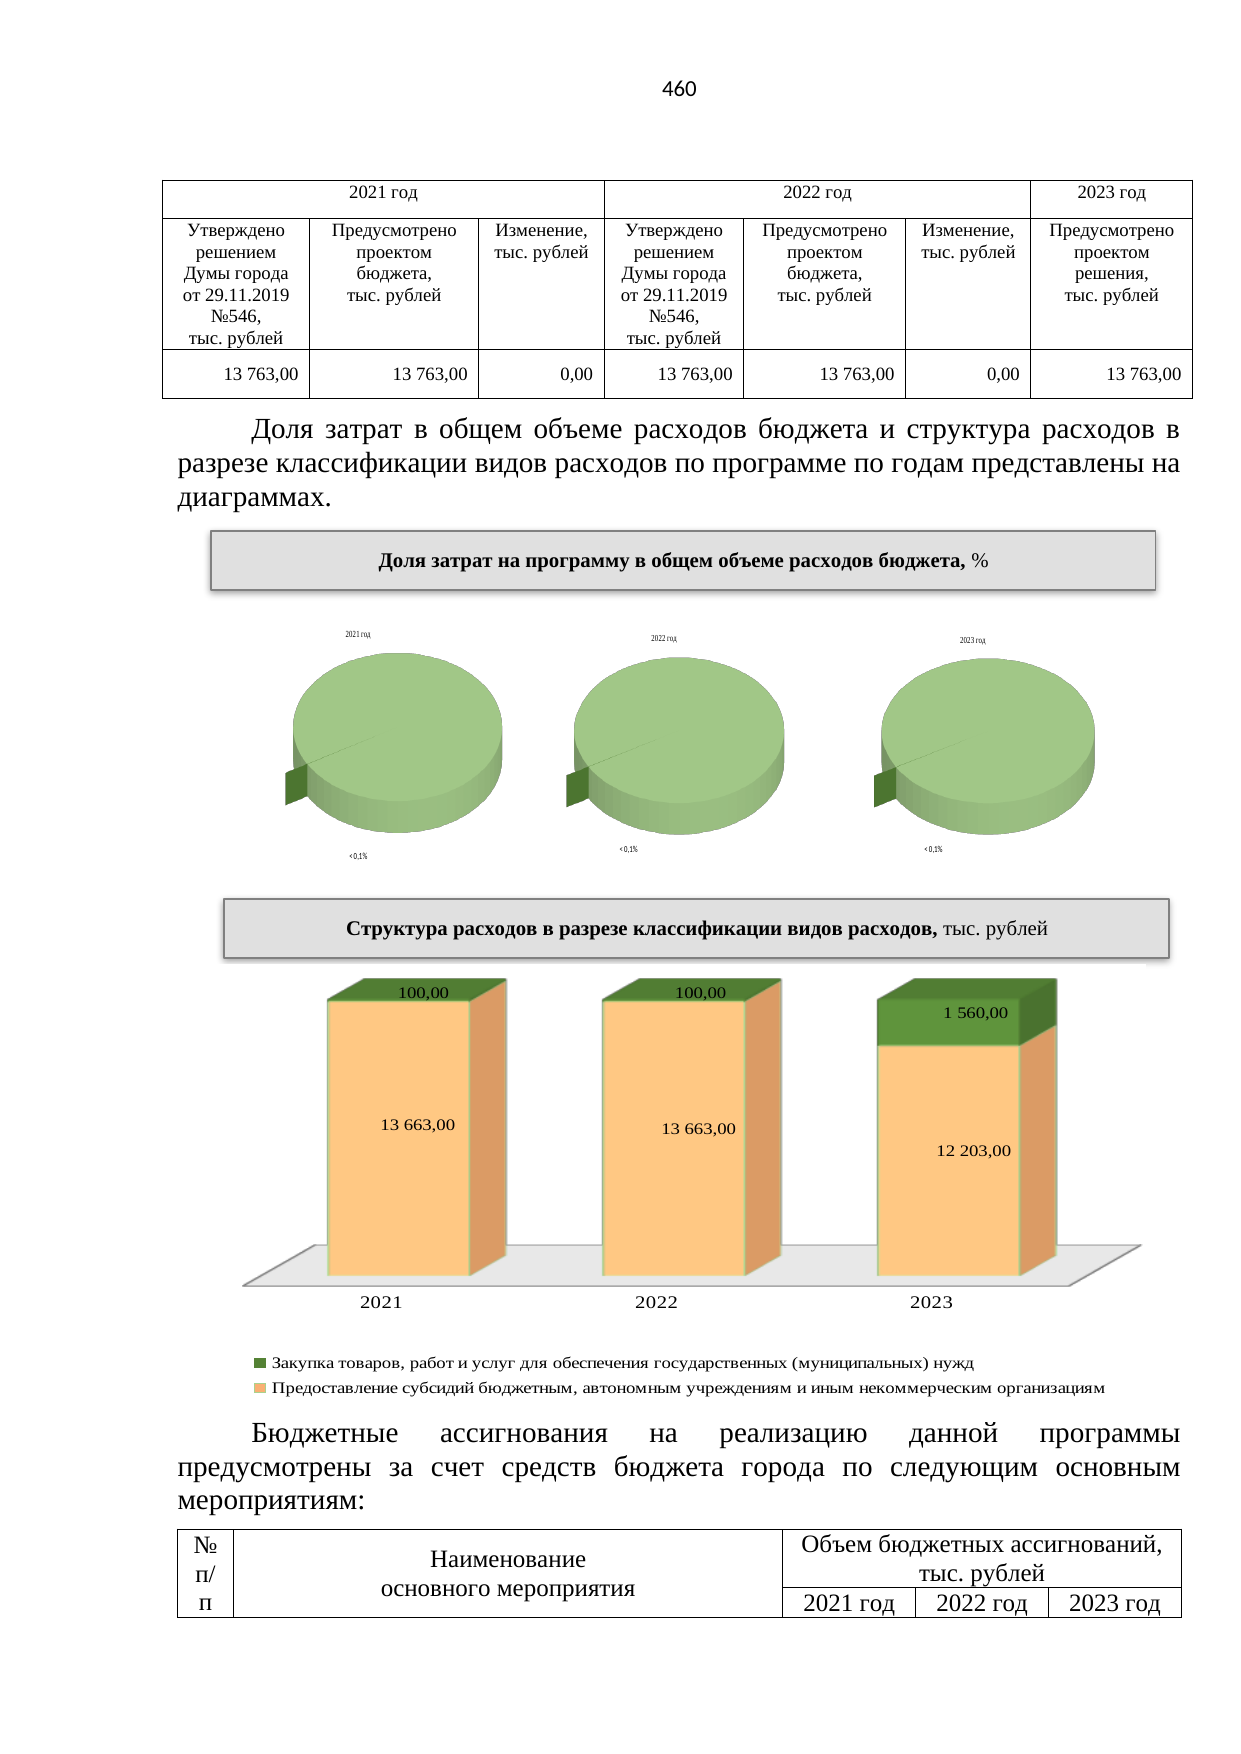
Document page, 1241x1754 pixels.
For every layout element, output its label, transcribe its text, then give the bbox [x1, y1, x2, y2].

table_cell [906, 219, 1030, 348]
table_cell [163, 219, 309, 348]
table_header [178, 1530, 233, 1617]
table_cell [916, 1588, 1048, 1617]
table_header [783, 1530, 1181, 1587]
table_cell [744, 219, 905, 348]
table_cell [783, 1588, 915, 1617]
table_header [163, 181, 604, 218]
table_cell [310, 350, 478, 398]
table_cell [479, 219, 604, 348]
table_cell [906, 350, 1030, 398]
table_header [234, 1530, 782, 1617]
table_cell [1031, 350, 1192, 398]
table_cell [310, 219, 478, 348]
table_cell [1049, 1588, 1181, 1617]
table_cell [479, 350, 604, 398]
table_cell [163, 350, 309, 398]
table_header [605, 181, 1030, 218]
text Бюджетные ассигнования на реализацию данной программы предусмотрены за счет средств бюджета города по следующим основным мероприятиям: [177, 964, 1181, 1516]
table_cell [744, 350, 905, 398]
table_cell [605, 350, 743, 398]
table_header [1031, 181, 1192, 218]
text Доля затрат в общем объеме расходов бюджета и структура расходов в разрезе классификации видов расходов по программе по годам представлены на диаграммах. [177, 412, 1181, 512]
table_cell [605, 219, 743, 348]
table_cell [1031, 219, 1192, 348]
